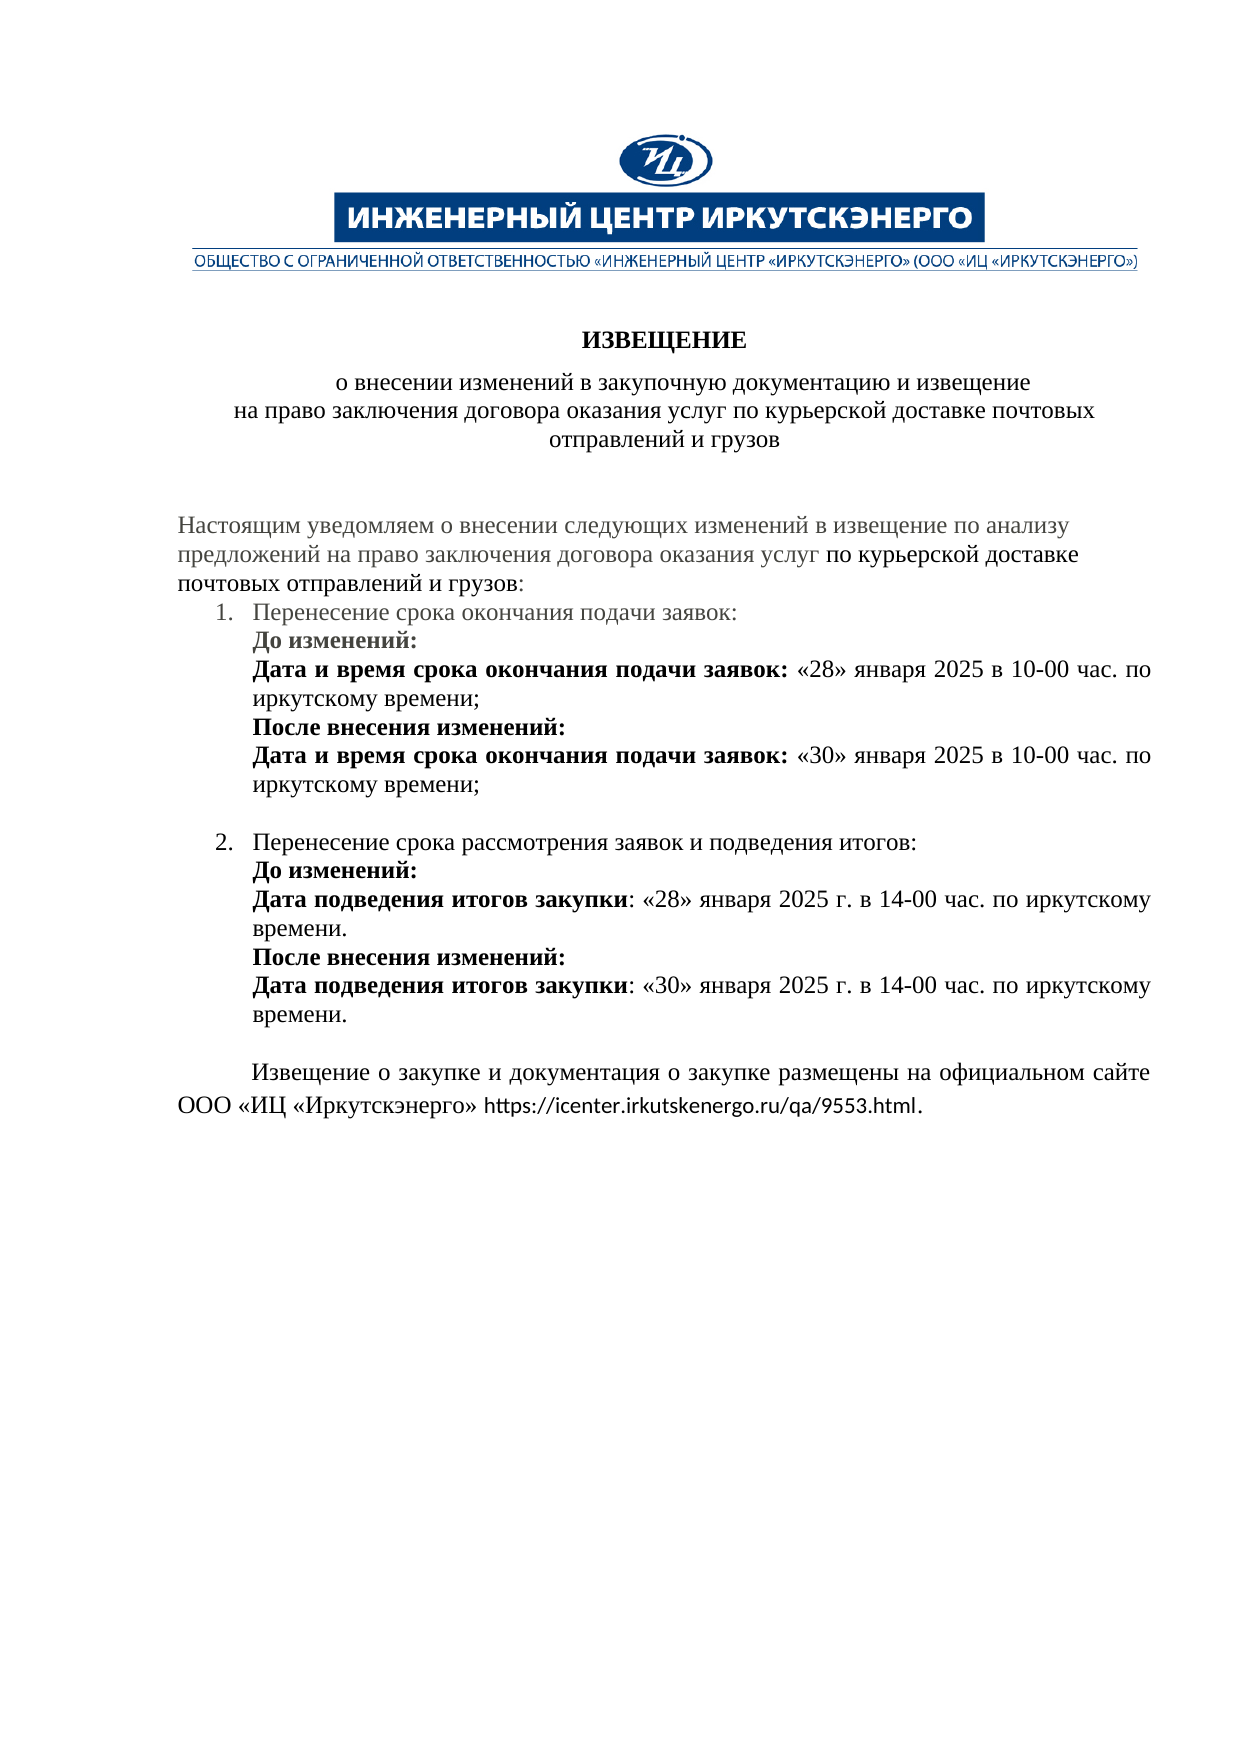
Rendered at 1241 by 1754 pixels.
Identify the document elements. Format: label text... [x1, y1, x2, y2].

text После внесения изменений: [252, 942, 1152, 971]
text Дата и время срока окончания подачи заявок: «28» января 2025 в 10-00 час. по иркутскому времени; [252, 654, 1152, 712]
text на право заключения договора оказания услуг по курьерской доставке почтовых отправлений и грузов [177, 396, 1152, 453]
text После внесения изменений: [252, 712, 1152, 741]
text Настоящим уведомляем о внесении следующих изменений в извещение по анализу предложений на право заключения договора оказания услуг по курьерской доставке почтовых отправлений и грузов: [177, 511, 1152, 597]
list Перенесение срока рассмотрения заявок и подведения итогов: [215, 827, 1152, 856]
picture [189, 130, 1140, 314]
list Перенесение срока окончания подачи заявок: [215, 597, 1152, 626]
text Дата подведения итогов закупки: «28» января 2025 г. в 14-00 час. по иркутскому времени. [252, 884, 1152, 942]
list Извещение о закупке и документация о закупке размещены на официальном сайте ООО «ИЦ «Иркутскэнерго» https://icenter.irkutskenergo.ru/qa/9553.html. [177, 1057, 1152, 1119]
text о внесении изменений в закупочную документацию и извещение [215, 367, 1152, 396]
text До изменений: [252, 626, 1152, 654]
text До изменений: [252, 856, 1152, 884]
text ИЗВЕЩЕНИЕ [177, 326, 1152, 354]
text Дата подведения итогов закупки: «30» января 2025 г. в 14-00 час. по иркутскому времени. [252, 971, 1152, 1028]
text Дата и время срока окончания подачи заявок: «30» января 2025 в 10-00 час. по иркутскому времени; [252, 741, 1152, 798]
